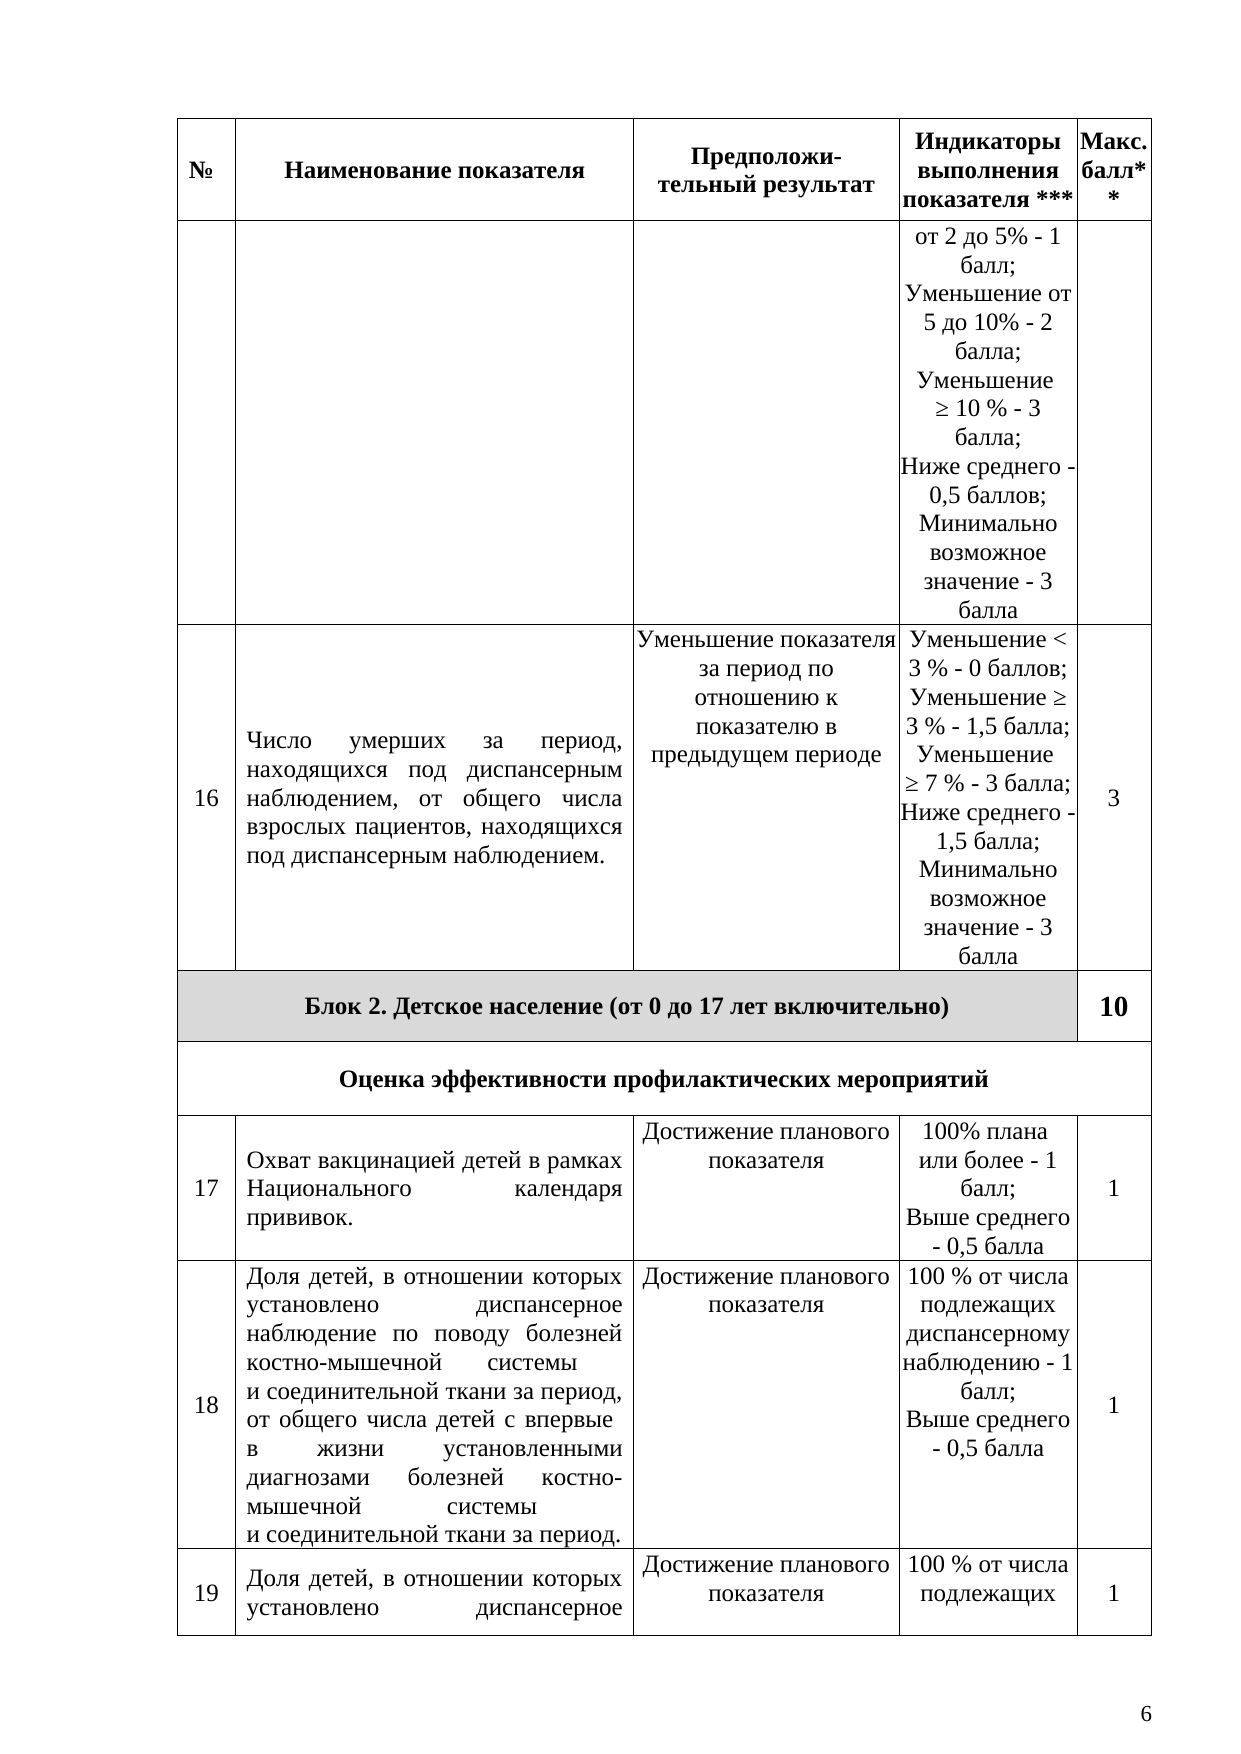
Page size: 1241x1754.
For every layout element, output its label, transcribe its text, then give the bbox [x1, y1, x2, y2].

table_cell 1 [1078, 1549, 1151, 1635]
table_cell Достижение планового показателя [634, 1116, 899, 1260]
table_header Индикаторы выполнения показателя *** [900, 119, 1077, 220]
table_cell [236, 1549, 633, 1635]
table_cell 18 [178, 1261, 235, 1548]
table_cell 10 [1078, 971, 1151, 1041]
table_header Макс. балл** [1078, 119, 1151, 220]
table_cell 3 [1078, 625, 1151, 969]
table_cell 19 [178, 1549, 235, 1635]
table_header Предположи- тельный результат [634, 119, 899, 220]
table_cell Достижение планового показателя [634, 1261, 899, 1548]
table_cell Уменьшение < 3 % - 0 баллов; Уменьшение ≥ 3 % - 1,5 балла; Уменьшение ≥ 7 % - 3 балла; Ниже среднего - 1,5 балла; Минимально возможное значение - 3 балла [900, 625, 1077, 969]
table_cell Доля детей, в отношении которых установлено диспансерное наблюдение по поводу болезней костно-мышечной системы и соединительной ткани за период, от общего числа детей с впервые в жизни установленными диагнозами болезней костно-мышечной системы и соединительной ткани за период. [236, 1261, 633, 1548]
table_cell Охват вакцинацией детей в рамках Национального календаря прививок. [236, 1116, 633, 1260]
table_cell 15 [178, 221, 235, 623]
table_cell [236, 221, 633, 623]
table_cell Блок 2. Детское население (от 0 до 17 лет включительно) [178, 971, 1077, 1041]
table_cell 16 [178, 625, 235, 969]
table_cell Число умерших за период, находящихся под диспансерным наблюдением, от общего числа взрослых пациентов, находящихся под диспансерным наблюдением. [236, 625, 633, 969]
table_cell 3 [1078, 221, 1151, 623]
table_cell Достижение планового показателя [634, 1549, 899, 1635]
table_cell 100 % от числа подлежащих диспансерному наблюдению - 1 балл; Выше среднего - 0,5 балла [900, 1261, 1077, 1548]
table_header № [178, 119, 235, 220]
table_cell 1 [1078, 1116, 1151, 1260]
table_cell 17 [178, 1116, 235, 1260]
table_cell 1 [1078, 1261, 1151, 1548]
table_cell Оценка эффективности профилактических мероприятий [178, 1042, 1151, 1115]
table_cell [900, 1549, 1077, 1635]
table_cell 100% плана или более - 1 балл; Выше среднего - 0,5 балла [900, 1116, 1077, 1260]
table_cell Уменьшение показателя за период по отношению к показателю в предыдущем периоде [634, 625, 899, 969]
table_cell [900, 221, 1077, 623]
table_header Наименование показателя [236, 119, 633, 220]
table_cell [634, 221, 899, 623]
